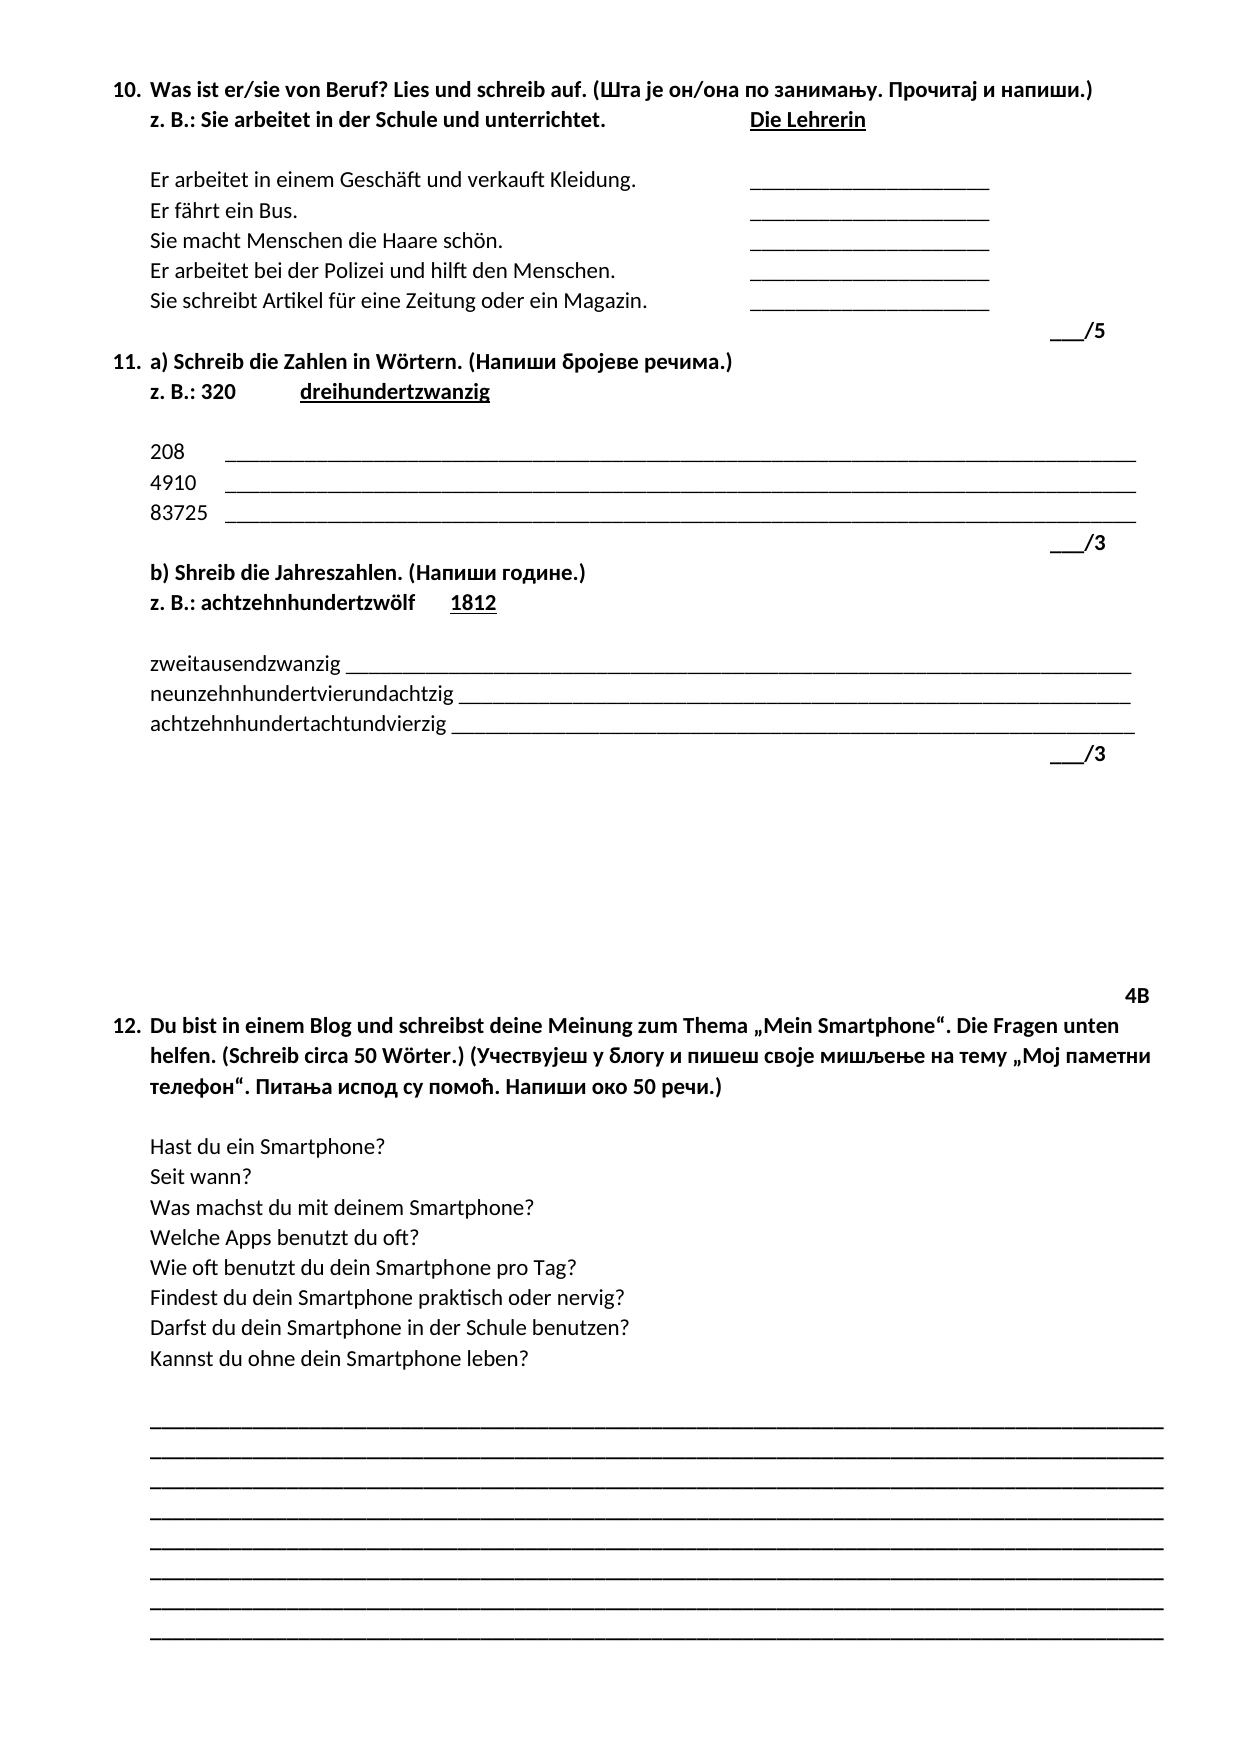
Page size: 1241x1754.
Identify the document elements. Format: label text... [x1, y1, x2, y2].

list Sie schreibt Artikel für eine Zeitung oder ein Magazin. _____________________ [150, 286, 1165, 314]
list neunzehnhundertvierundachtzig ___________________________________________________________ [150, 679, 1165, 707]
list Er arbeitet in einem Geschäft und verkauft Kleidung. _____________________ [150, 166, 1165, 194]
list Seit wann? [150, 1162, 1165, 1191]
list z. B.: Sie arbeitet in der Schule und unterrichtet. Die Lehrerin [150, 105, 1165, 133]
list Findest du dein Smartphone praktisch oder nervig? [150, 1283, 1165, 1311]
list b) Shreib die Jahreszahlen. (Напиши године.) [150, 558, 1165, 586]
list Du bist in einem Blog und schreibst deine Meinung zum Thema „Mein Smartphone“. Die Fragen unten helfen. (Schreib circa 50 Wörter.) (Учествујеш у блогу и пишеш своје мишљење на тему „Мој паметни телефон“. Питања испод су помоћ. Напиши око 50 речи.) [112, 1011, 1165, 1100]
list z. B.: 320 dreihundertzwanzig [150, 377, 1165, 405]
list Er arbeitet bei der Polizei und hilft den Menschen. _____________________ [150, 256, 1165, 284]
list ___/3 [1050, 739, 1165, 768]
list Hast du ein Smartphone? [150, 1132, 1165, 1160]
list achtzehnhundertachtundvierzig ____________________________________________________________ [150, 709, 1165, 737]
list Was machst du mit deinem Smartphone? [150, 1193, 1165, 1221]
list 4910 ________________________________________________________________________________ [150, 468, 1165, 496]
list zweitausendzwanzig _____________________________________________________________________ [150, 649, 1165, 677]
list ___/3 [975, 528, 1165, 556]
list Er fährt ein Bus. _____________________ [150, 196, 1165, 224]
list a) Schreib die Zahlen in Wörtern. (Напиши бројеве речима.) [112, 347, 1165, 375]
list Welche Apps benutzt du oft? [150, 1223, 1165, 1251]
list ___/5 [975, 317, 1165, 345]
list Was ist er/sie von Beruf? Lies und schreib auf. (Шта је он/она по занимању. Прочитај и напиши.) [112, 75, 1165, 103]
list Kannst du ohne dein Smartphone leben? [150, 1344, 1165, 1372]
list Sie macht Menschen die Haare schön. _____________________ [150, 226, 1165, 254]
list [150, 1404, 1165, 1644]
list 208 ________________________________________________________________________________ [150, 437, 1165, 466]
list 4B [1050, 981, 1165, 1009]
list Wie oft benutzt du dein Smartphоne pro Tag? [150, 1253, 1165, 1281]
list z. B.: achtzehnhundertzwölf 1812 [150, 588, 1165, 617]
list 83725 ________________________________________________________________________________ [150, 498, 1165, 526]
list Darfst du dein Smartphone in der Schule benutzen? [150, 1313, 1165, 1342]
